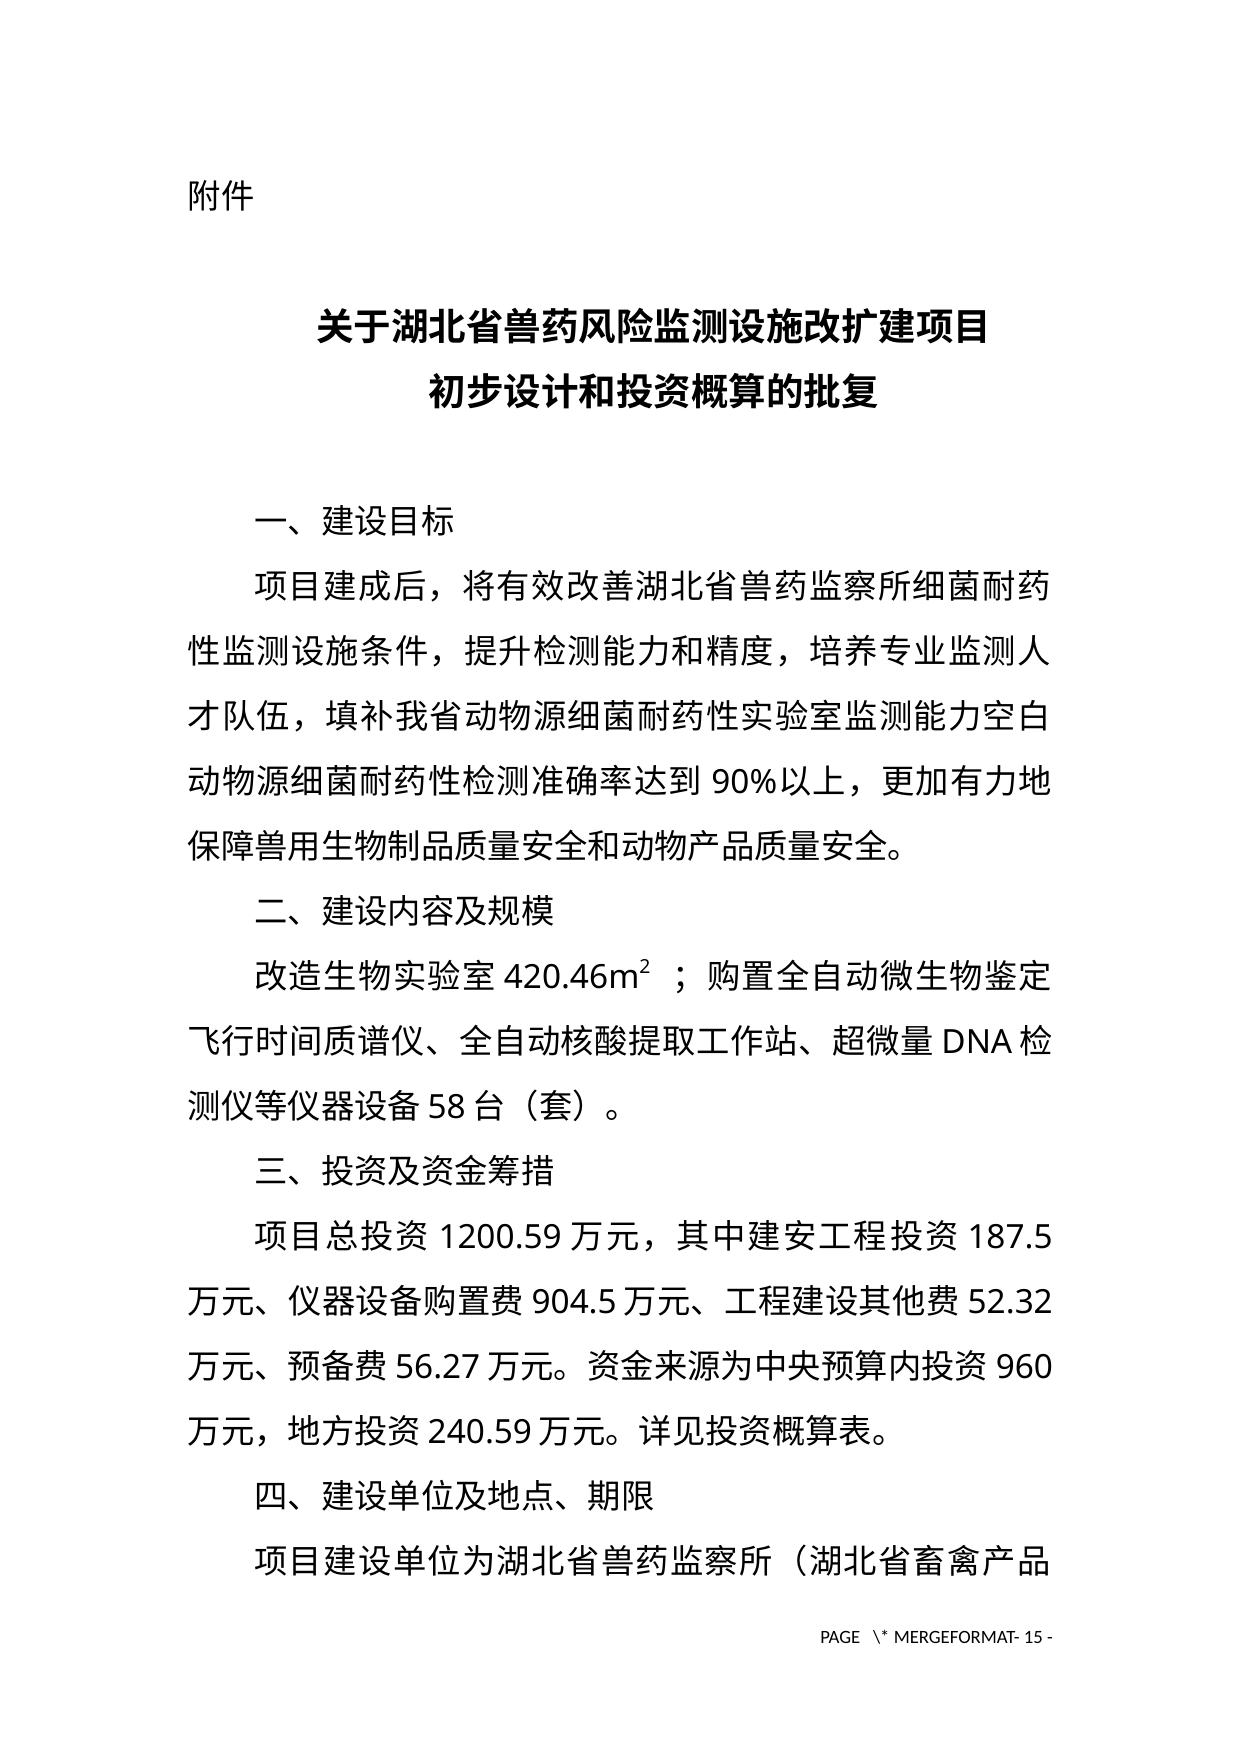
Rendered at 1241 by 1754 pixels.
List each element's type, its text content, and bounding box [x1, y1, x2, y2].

text 关于湖北省兽药风险监测设施改扩建项目 [254, 292, 1053, 357]
list 一、建设目标 [187, 487, 1053, 552]
text 四、建设单位及地点、期限 [187, 1462, 1053, 1527]
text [187, 1527, 1053, 1592]
text 项目建成后，将有效改善湖北省兽药监察所细菌耐药性监测设施条件，提升检测能力和精度，培养专业监测人才队伍，填补我省动物源细菌耐药性实验室监测能力空白，动物源细菌耐药性检测准确率达到90%以上，更加有力地保障兽用生物制品质量安全和动物产品质量安全。 [187, 552, 1053, 877]
text 项目总投资1200.59万元，其中建安工程投资187.5万元、仪器设备购置费904.5万元、工程建设其他费52.32万元、预备费56.27万元。资金来源为中央预算内投资960万元，地方投资240.59万元。详见投资概算表。 [187, 1202, 1053, 1462]
text 附件 [187, 162, 1053, 227]
text 初步设计和投资概算的批复 [254, 357, 1053, 422]
list 二、建设内容及规模 [187, 877, 1053, 942]
text 改造生物实验室420.46m2 ；购置全自动微生物鉴定飞行时间质谱仪、全自动核酸提取工作站、超微量DNA检测仪等仪器设备58台（套）。 [187, 942, 1053, 1137]
text 三、投资及资金筹措 [187, 1137, 1053, 1202]
